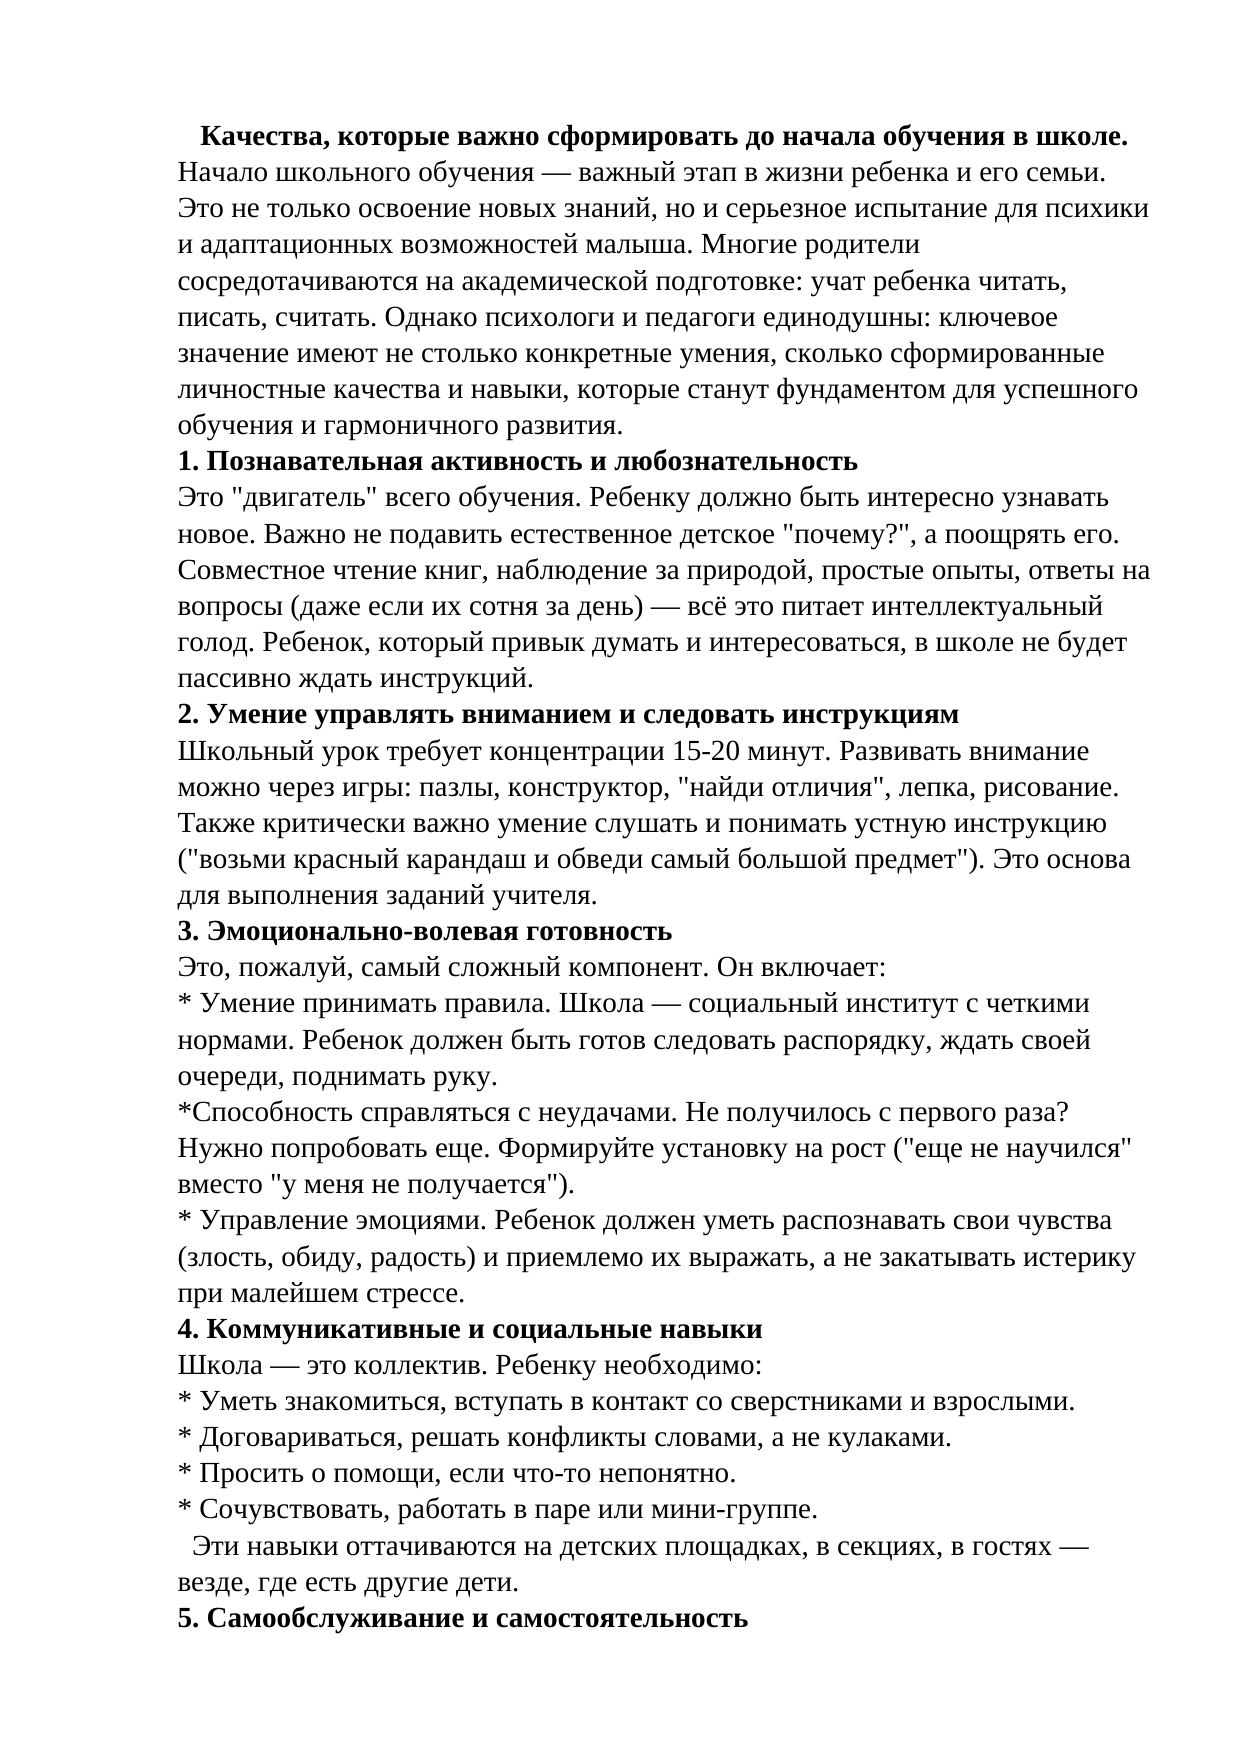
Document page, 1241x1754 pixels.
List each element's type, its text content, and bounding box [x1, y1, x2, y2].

text Это, пожалуй, самый сложный компонент. Он включает: [177, 949, 1152, 983]
text Начало школьного обучения — важный этап в жизни ребенка и его семьи. Это не только освоение новых знаний, но и серьезное испытание для психики и адаптационных возможностей малыша. Многие родители сосредотачиваются на академической подготовке: учат ребенка читать, писать, считать. Однако психологи и педагоги единодушны: ключевое значение имеют не столько конкретные умения, сколько сформированные личностные качества и навыки, которые станут фундаментом для успешного обучения и гармоничного развития. [177, 154, 1152, 441]
text * Уметь знакомиться, вступать в контакт со сверстниками и взрослыми. [177, 1383, 1152, 1417]
text * Умение принимать правила. Школа — социальный институт с четкими нормами. Ребенок должен быть готов следовать распорядку, ждать своей очереди, поднимать руку. [177, 986, 1152, 1091]
text 4. Коммуникативные и социальные навыки [177, 1311, 1152, 1344]
text *Способность справляться с неудачами. Не получилось с первого раза? Нужно попробовать еще. Формируйте установку на рост ("еще не научился" вместо "у меня не получается"). [177, 1094, 1152, 1200]
text Школьный урок требует концентрации 15-20 минут. Развивать внимание можно через игры: пазлы, конструктор, "найди отличия", лепка, рисование. Также критически важно умение слушать и понимать устную инструкцию ("возьми красный карандаш и обведи самый большой предмет"). Это основа для выполнения заданий учителя. [177, 733, 1152, 911]
text Эти навыки оттачиваются на детских площадках, в секциях, в гостях — везде, где есть другие дети. [177, 1528, 1152, 1597]
text * Управление эмоциями. Ребенок должен уметь распознавать свои чувства (злость, обиду, радость) и приемлемо их выражать, а не закатывать истерику при малейшем стрессе. [177, 1202, 1152, 1308]
text Качества, которые важно сформировать до начала обучения в школе. [177, 118, 1152, 152]
text * Договариваться, решать конфликты словами, а не кулаками. [177, 1419, 1152, 1453]
text Школа — это коллектив. Ребенку необходимо: [177, 1347, 1152, 1381]
text * Сочувствовать, работать в паре или мини-группе. [177, 1492, 1152, 1525]
text 5. Самообслуживание и самостоятельность [177, 1600, 1152, 1634]
text 1. Познавательная активность и любознательность [177, 443, 1152, 477]
text 3. Эмоционально-волевая готовность [177, 913, 1152, 947]
text 2. Умение управлять вниманием и следовать инструкциям [177, 696, 1152, 730]
text * Просить о помощи, если что-то непонятно. [177, 1456, 1152, 1489]
text Это "двигатель" всего обучения. Ребенку должно быть интересно узнавать новое. Важно не подавить естественное детское "почему?", а поощрять его. Совместное чтение книг, наблюдение за природой, простые опыты, ответы на вопросы (даже если их сотня за день) — всё это питает интеллектуальный голод. Ребенок, который привык думать и интересоваться, в школе не будет пассивно ждать инструкций. [177, 479, 1152, 694]
